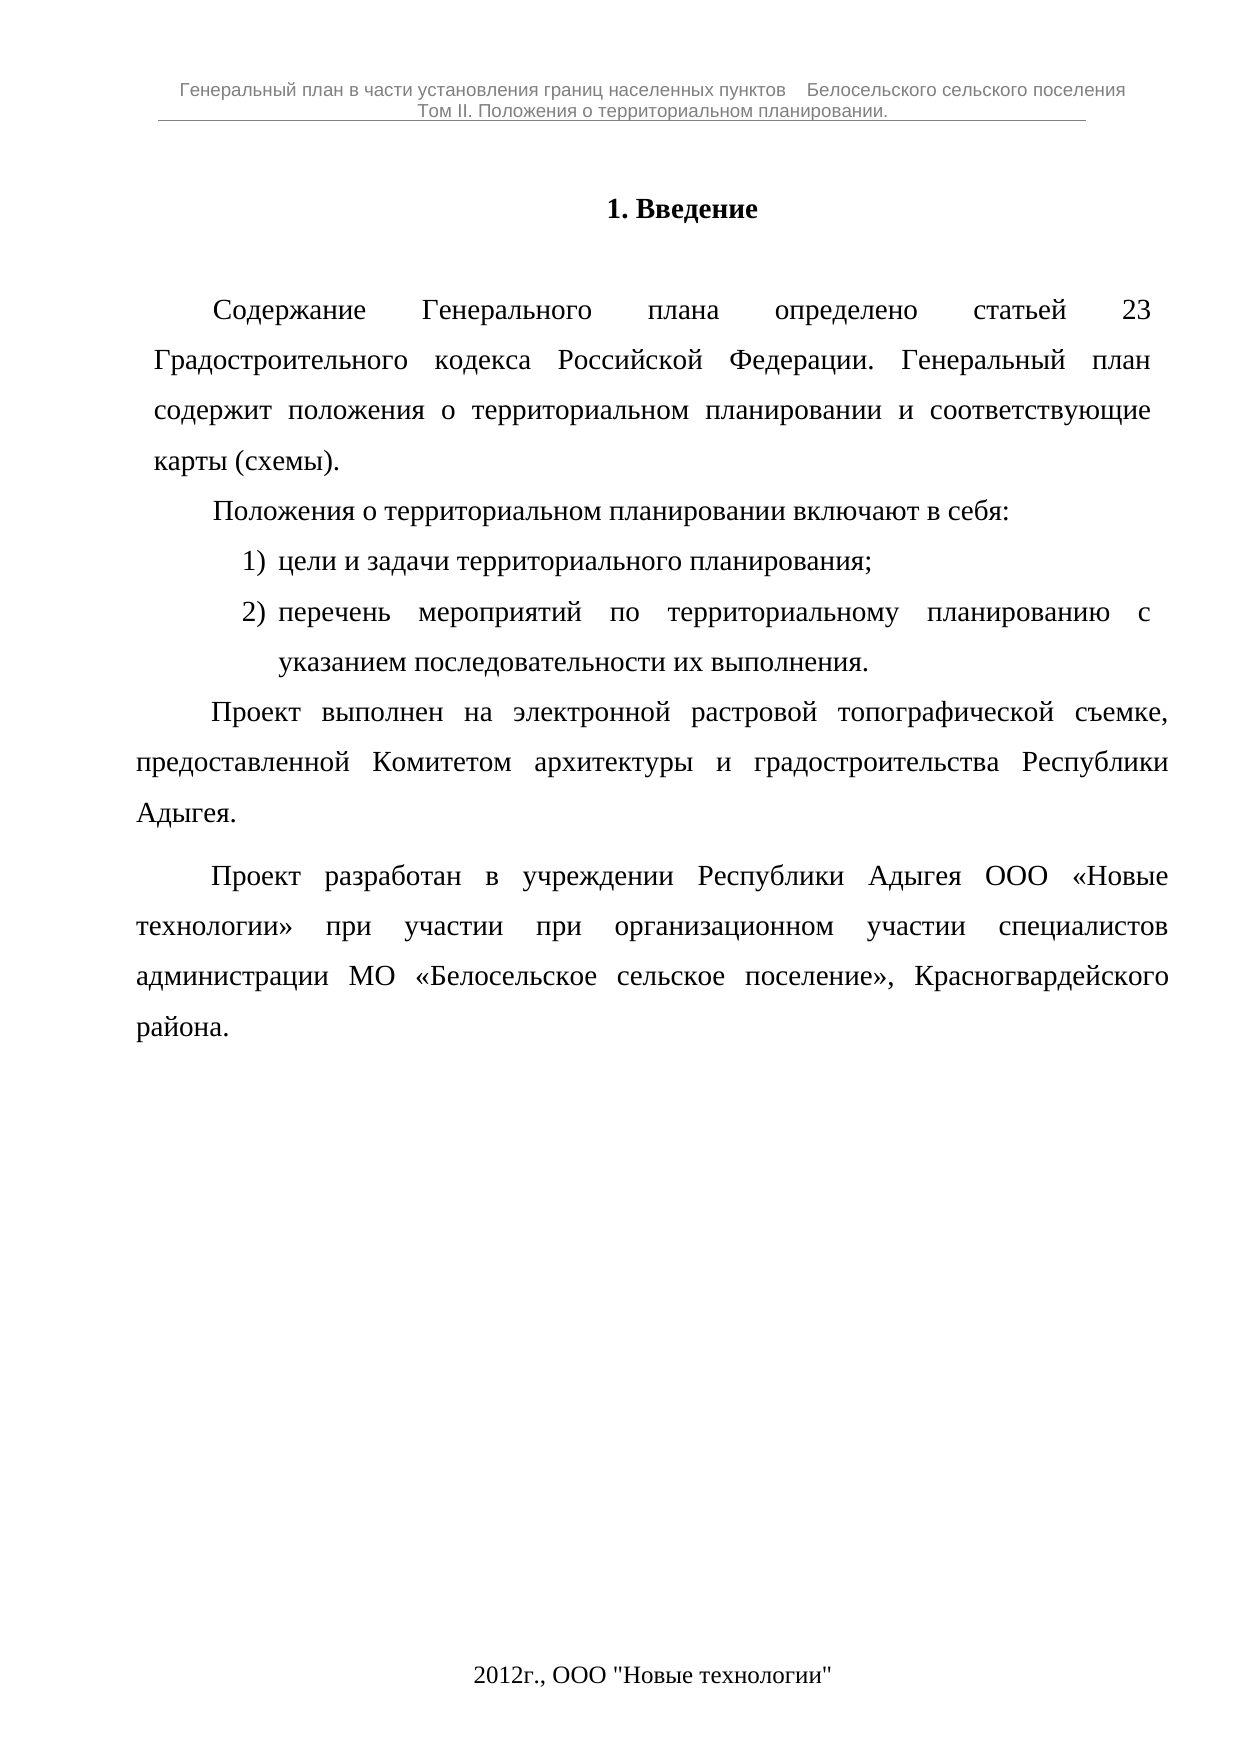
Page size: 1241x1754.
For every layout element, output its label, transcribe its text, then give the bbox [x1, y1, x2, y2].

text Положения о территориальном планировании включают в себя: [153, 493, 1152, 527]
text Содержание Генерального плана определено статьей 23 Градостроительного кодекса Российской Федерации. Генеральный план содержит положения о территориальном планировании и соответствующие карты (схемы). [153, 292, 1152, 476]
text 1. Введение [153, 191, 1152, 225]
list цели и задачи территориального планирования; [242, 543, 1152, 577]
text Проект выполнен на электронной растровой топографической съемке, предоставленной Комитетом архитектуры и градостроительства Республики Адыгея. [136, 694, 1169, 828]
list перечень мероприятий по территориальному планированию с указанием последовательности их выполнения. [242, 594, 1152, 677]
text Проект разработан в учреждении Республики Адыгея ООО «Новые технологии» при участии при организационном участии специалистов администрации МО «Белосельское сельское поселение», Красногвардейского района. [136, 858, 1169, 1042]
